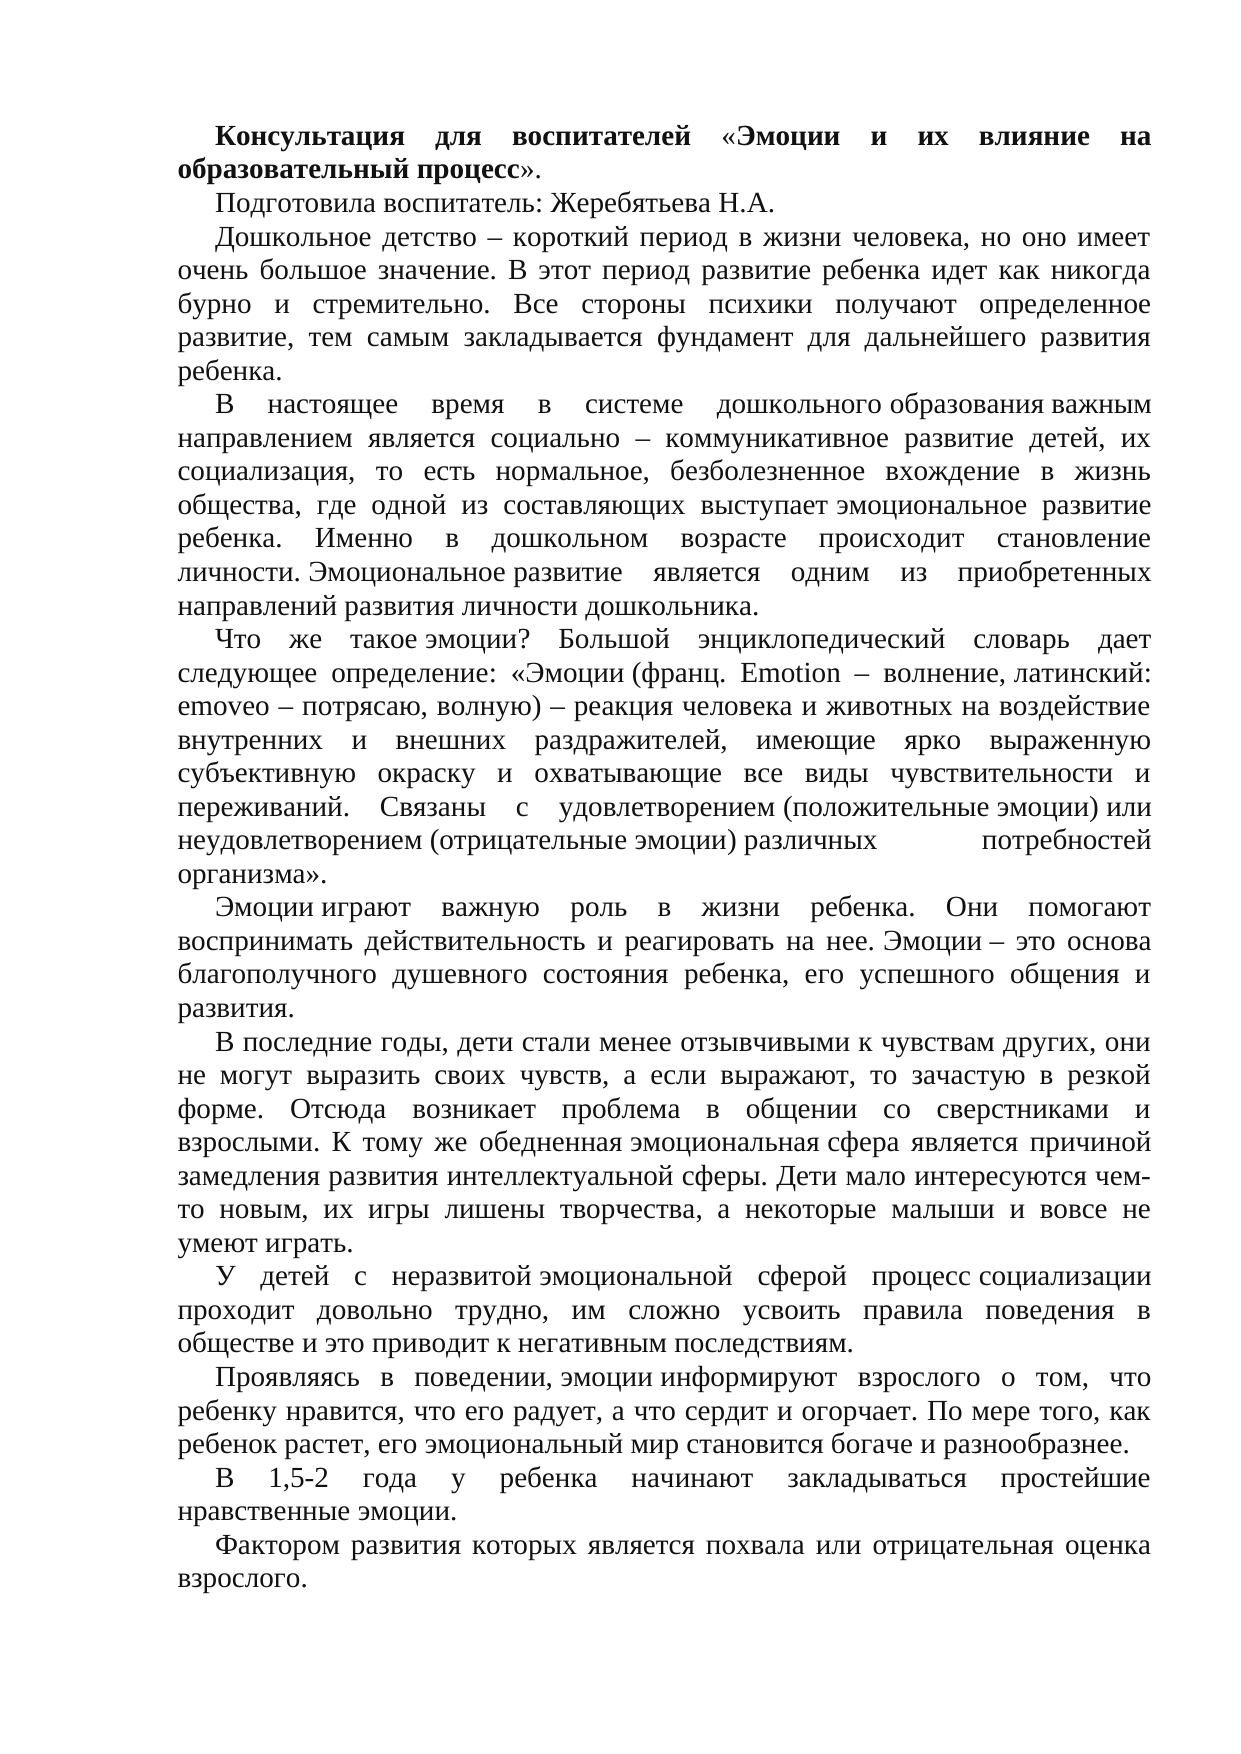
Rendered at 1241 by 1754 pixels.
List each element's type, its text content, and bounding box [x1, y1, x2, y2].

text Что же такое эмоции? Большой энциклопедический словарь дает следующее определение: «Эмоции (франц. Emotion – волнение, латинский: emoveo – потрясаю, волную) – реакция человека и животных на воздействие внутренних и внешних раздражителей, имеющие ярко выраженную субъективную окраску и охватывающие все виды чувствительности и переживаний. Связаны с удовлетворением (положительные эмоции) или неудовлетворением (отрицательные эмоции) различных потребностей организма». [177, 621, 1152, 889]
text Консультация для воспитателей «Эмоции и их влияние на образовательный процесс». [177, 118, 1152, 185]
text Дошкольное детство – короткий период в жизни человека, но оно имеет очень большое значение. В этот период развитие ребенка идет как никогда бурно и стремительно. Все стороны психики получают определенное развитие, тем самым закладывается фундамент для дальнейшего развития ребенка. [177, 219, 1152, 386]
text В 1,5-2 года у ребенка начинают закладываться простейшие нравственные эмоции. [177, 1460, 1152, 1527]
text В настоящее время в системе дошкольного образования важным направлением является социально – коммуникативное развитие детей, их социализация, то есть нормальное, безболезненное вхождение в жизнь общества, где одной из составляющих выступает эмоциональное развитие ребенка. Именно в дошкольном возрасте происходит становление личности. Эмоциональное развитие является одним из приобретенных направлений развития личности дошкольника. [177, 386, 1152, 621]
text В последние годы, дети стали менее отзывчивыми к чувствам других, они не могут выразить своих чувств, а если выражают, то зачастую в резкой форме. Отсюда возникает проблема в общении со сверстниками и взрослыми. К тому же обедненная эмоциональная сфера является причиной замедления развития интеллектуальной сферы. Дети мало интересуются чем-то новым, их игры лишены творчества, а некоторые малыши и вовсе не умеют играть. [177, 1024, 1152, 1258]
text У детей с неразвитой эмоциональной сферой процесс социализации проходит довольно трудно, им сложно усвоить правила поведения в обществе и это приводит к негативным последствиям. [177, 1258, 1152, 1359]
text Проявляясь в поведении, эмоции информируют взрослого о том, что ребенку нравится, что его радует, а что сердит и огорчает. По мере того, как ребенок растет, его эмоциональный мир становится богаче и разнообразнее. [177, 1359, 1152, 1460]
text Фактором развития которых является похвала или отрицательная оценка взрослого. [177, 1527, 1152, 1594]
text Эмоции играют важную роль в жизни ребенка. Они помогают воспринимать действительность и реагировать на нее. Эмоции – это основа благополучного душевного состояния ребенка, его успешного общения и развития. [177, 889, 1152, 1024]
text Подготовила воспитатель: Жеребятьева Н.А. [177, 185, 1152, 219]
